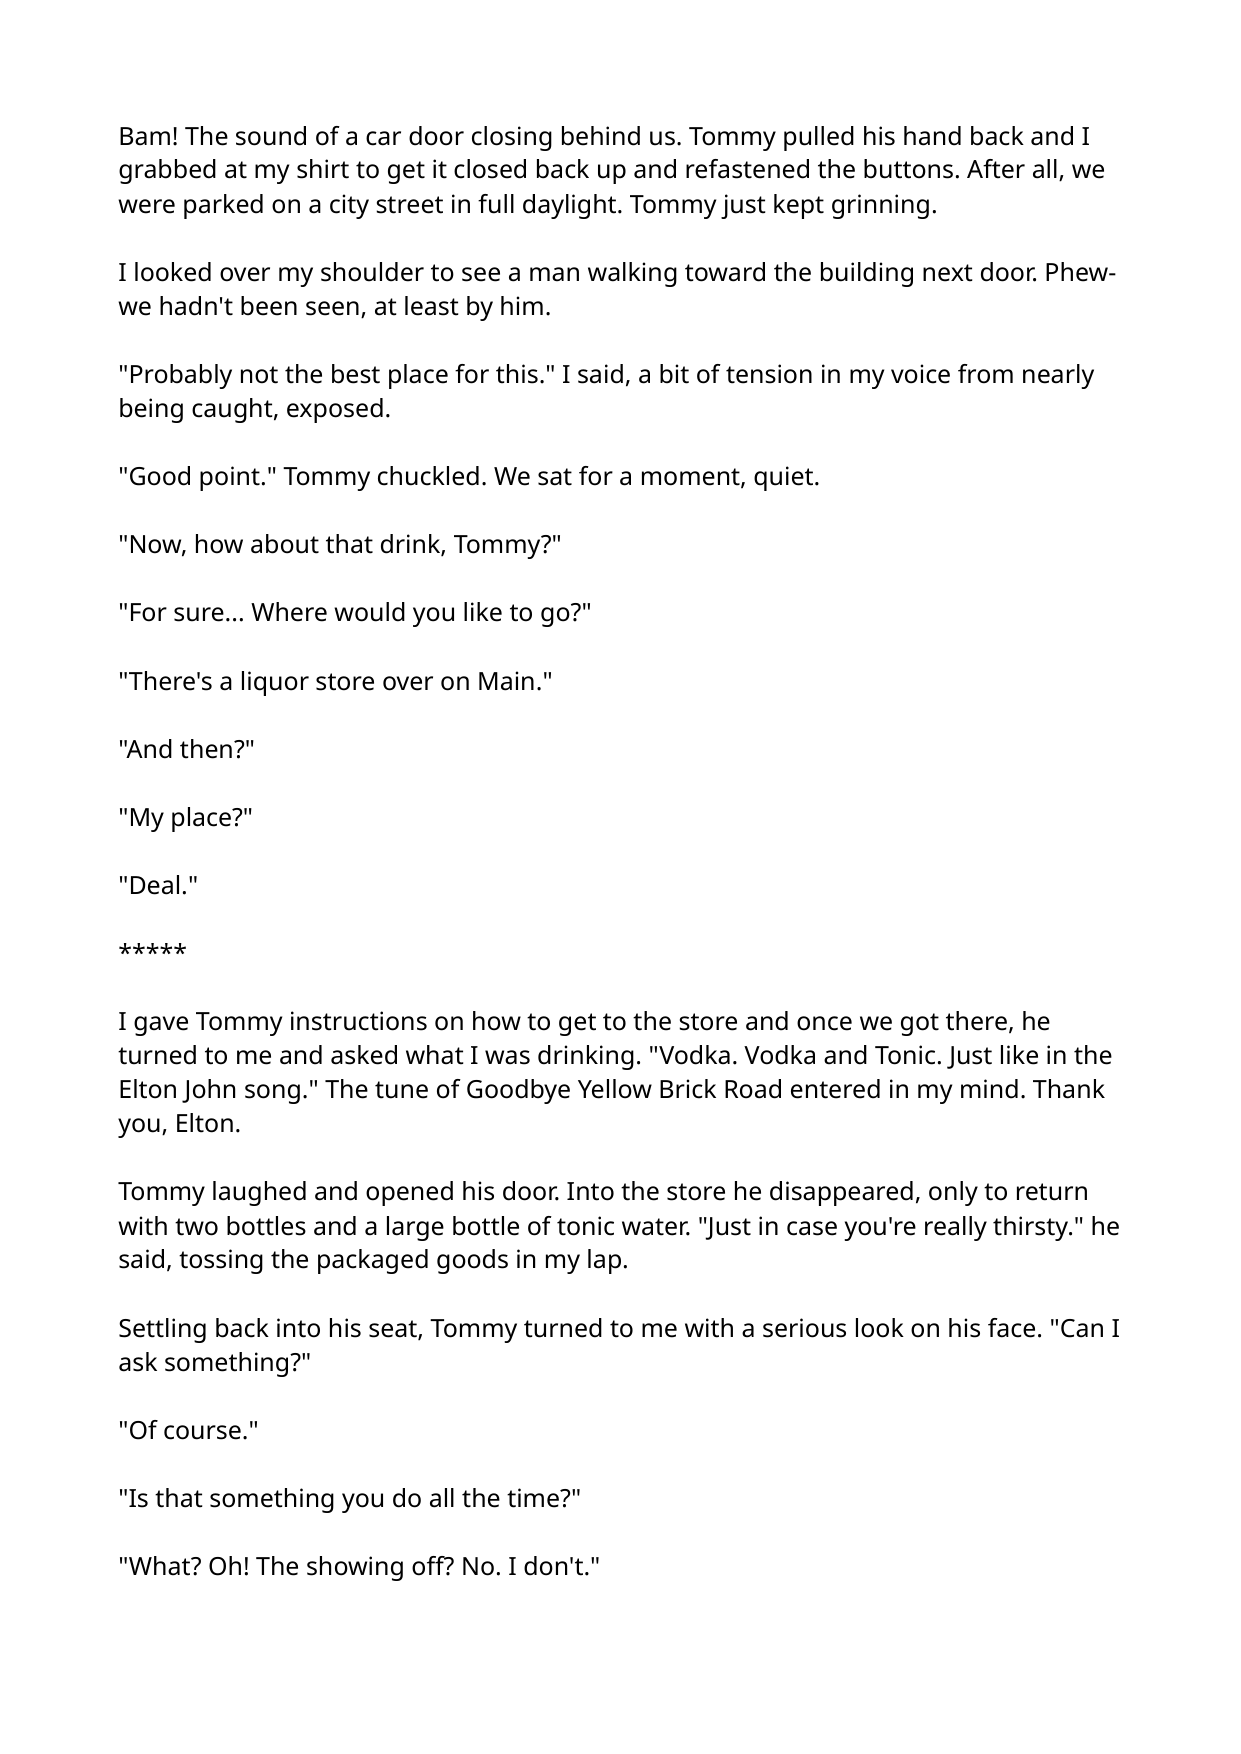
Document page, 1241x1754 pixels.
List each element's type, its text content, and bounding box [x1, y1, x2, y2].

text I gave Tommy instructions on how to get to the store and once we got there, he turned to me and asked what I was drinking. "Vodka. Vodka and Tonic. Just like in the Elton John song." The tune of Goodbye Yellow Brick Road entered in my mind. Thank you, Elton. [118, 1004, 1122, 1140]
text "And then?" [118, 731, 1122, 765]
text "Is that something you do all the time?" [118, 1481, 1122, 1515]
text "Good point." Tommy chuckled. We sat for a moment, quiet. [118, 459, 1122, 493]
text "There's a liquor store over on Main." [118, 663, 1122, 697]
text "Now, how about that drink, Tommy?" [118, 527, 1122, 561]
text Tommy laughed and opened his door. Into the store he disappeared, only to return with two bottles and a large bottle of tonic water. "Just in case you're really thirsty." he said, tossing the packaged goods in my lap. [118, 1174, 1122, 1276]
text "Probably not the best place for this." I said, a bit of tension in my voice from nearly being caught, exposed. [118, 357, 1122, 425]
text "What? Oh! The showing off? No. I don't." [118, 1549, 1122, 1583]
text ***** [118, 936, 1122, 970]
text "Of course." [118, 1412, 1122, 1447]
text "For sure... Where would you like to go?" [118, 595, 1122, 629]
text Bam! The sound of a car door closing behind us. Tommy pulled his hand back and I grabbed at my shirt to get it closed back up and refastened the buttons. After all, we were parked on a city street in full daylight. Tommy just kept grinning. [118, 118, 1122, 220]
text "My place?" [118, 799, 1122, 833]
text Settling back into his seat, Tommy turned to me with a serious look on his face. "Can I ask something?" [118, 1310, 1122, 1378]
text I looked over my shoulder to see a man walking toward the building next door. Phew- we hadn't been seen, at least by him. [118, 254, 1122, 322]
text "Deal." [118, 867, 1122, 902]
